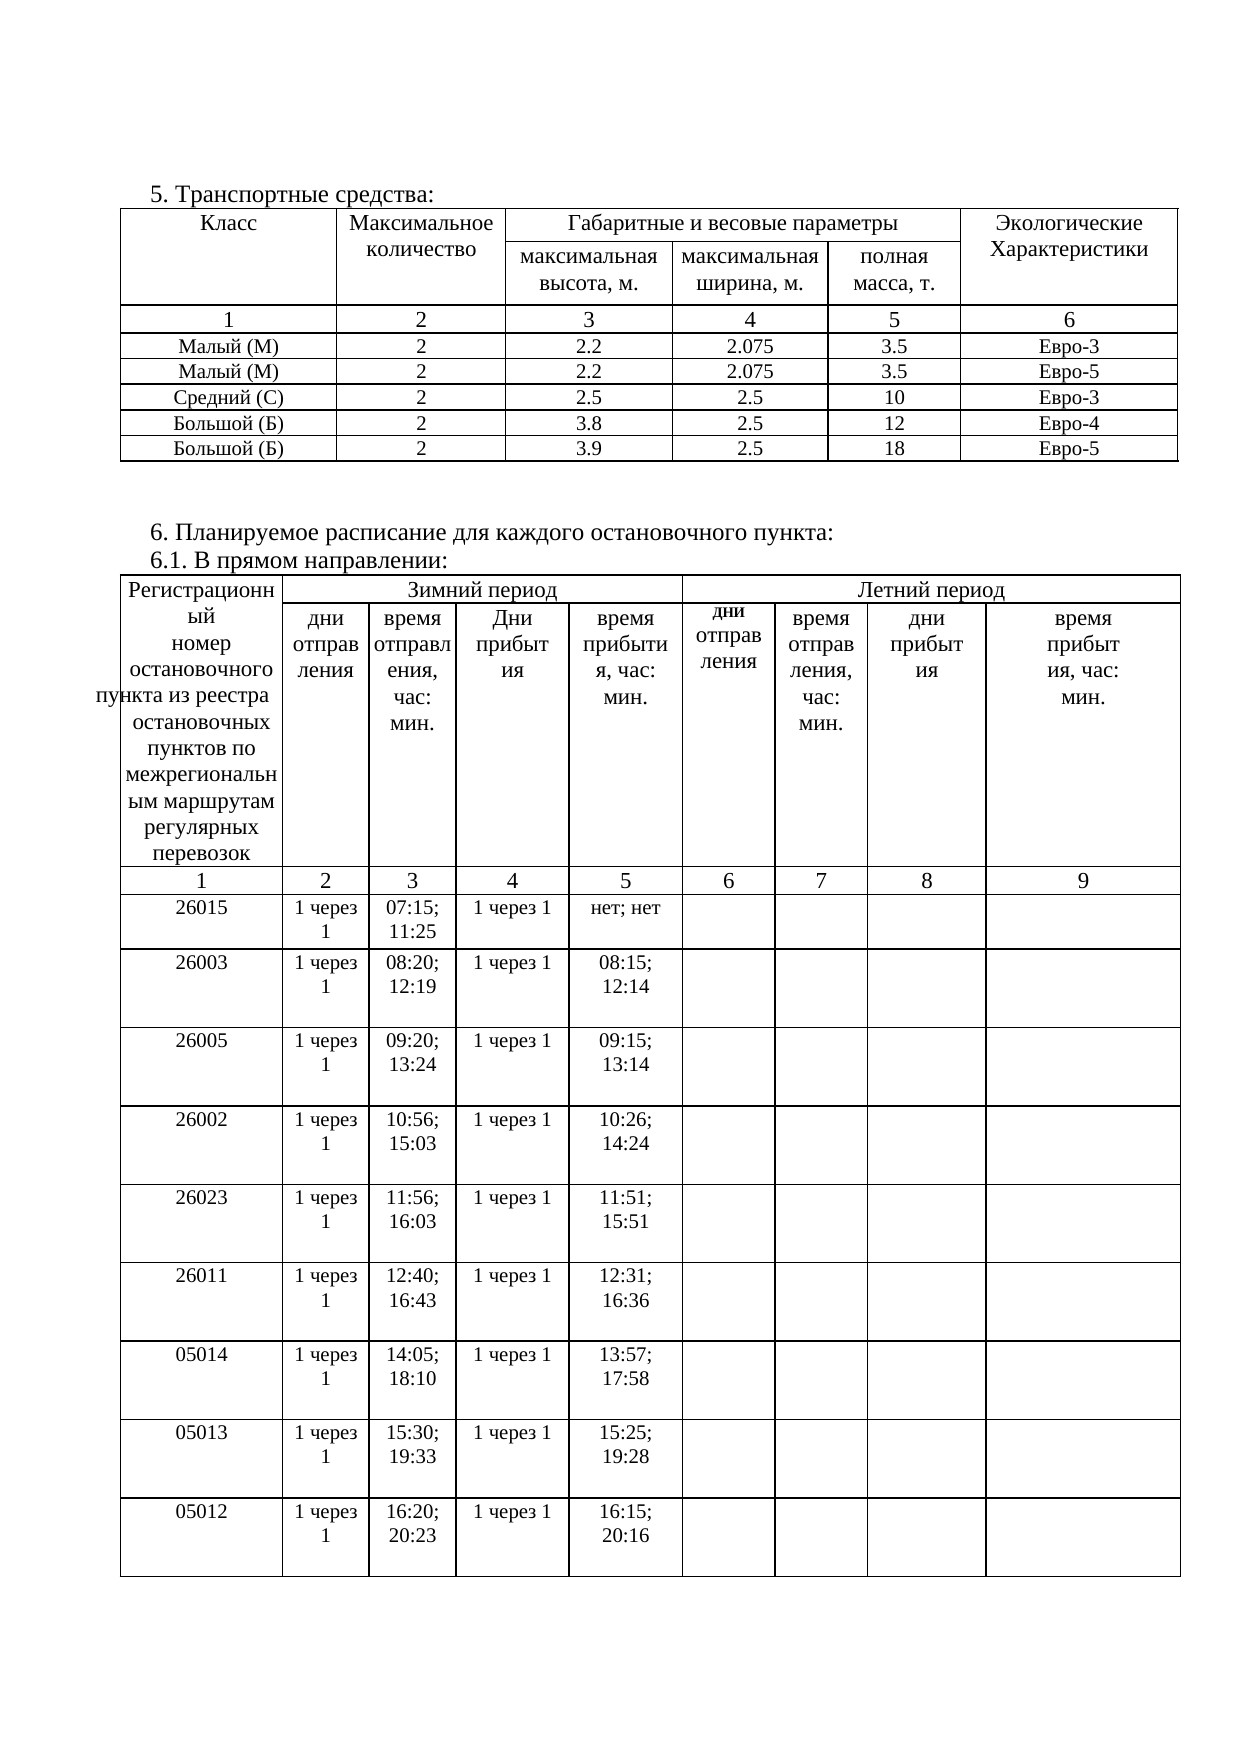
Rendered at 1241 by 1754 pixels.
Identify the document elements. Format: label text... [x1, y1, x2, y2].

table_cell 3.5 [829, 359, 960, 383]
table_cell [987, 1420, 1180, 1497]
table_cell 1 через 1 [283, 950, 368, 1027]
table_cell 1 через 1 [283, 1420, 368, 1497]
table_cell 1 через 1 [457, 1342, 568, 1419]
text 5. Транспортные средства: [150, 179, 1090, 207]
table_cell 1 [121, 306, 336, 332]
table_cell [776, 1499, 867, 1576]
table_cell 08:20; 12:19 [370, 950, 455, 1027]
table_cell 1 через 1 [457, 895, 568, 948]
table_cell 26023 [121, 1185, 282, 1262]
table_cell 2.5 [506, 385, 672, 409]
table_cell [868, 895, 985, 948]
table_cell время прибыти я, час: мин. [570, 604, 682, 866]
table_cell 14:05; 18:10 [370, 1342, 455, 1419]
table_cell 07:15; 11:25 [370, 895, 455, 948]
table_cell 11:56; 16:03 [370, 1185, 455, 1262]
table_cell 1 через 1 [283, 1263, 368, 1340]
table_cell 2 [283, 867, 368, 894]
table_cell максимальная ширина, м. [673, 242, 827, 304]
table_cell [987, 1185, 1180, 1262]
table_cell Евро-3 [961, 334, 1177, 358]
table_cell 2 [337, 334, 505, 358]
table_cell 2.075 [673, 334, 827, 358]
table_cell [683, 1420, 774, 1497]
table_cell Евро-5 [961, 436, 1177, 460]
table_cell Большой (Б) [121, 411, 336, 434]
table_cell 05013 [121, 1420, 282, 1497]
table_cell [868, 1342, 985, 1419]
table_cell 2.075 [673, 359, 827, 383]
table_cell [776, 1028, 867, 1105]
table_cell 10 [829, 385, 960, 409]
table_cell [683, 950, 774, 1027]
table_cell [776, 950, 867, 1027]
table_cell 5 [829, 306, 960, 332]
table_cell [776, 1185, 867, 1262]
table_cell [868, 1499, 985, 1576]
table_cell [868, 1263, 985, 1340]
table_cell 2.5 [673, 436, 827, 460]
table_cell 6 [961, 306, 1177, 332]
table_cell [683, 895, 774, 948]
table_cell дни прибыт ия [868, 604, 985, 866]
table_cell максимальная высота, м. [506, 242, 672, 304]
table_cell дни отправ ления [283, 604, 368, 866]
table_cell 18 [829, 436, 960, 460]
table_cell 26003 [121, 950, 282, 1027]
table_cell Евро-4 [961, 411, 1177, 434]
table_cell 5 [570, 867, 682, 894]
table_header Зимний период [283, 576, 682, 602]
table_cell 16:20; 20:23 [370, 1499, 455, 1576]
table_cell 1 через 1 [283, 1185, 368, 1262]
table_cell 9 [987, 867, 1180, 894]
table_cell 2 [337, 411, 505, 434]
table_cell 1 через 1 [457, 1028, 568, 1105]
table_cell 1 через 1 [457, 1420, 568, 1497]
table_cell Средний (С) [121, 385, 336, 409]
table_cell [987, 1107, 1180, 1183]
table_cell 2.2 [506, 359, 672, 383]
table_cell 6 [683, 867, 774, 894]
table_cell [683, 1185, 774, 1262]
table_cell 05012 [121, 1499, 282, 1576]
table_cell Большой (Б) [121, 436, 336, 460]
table_cell 26005 [121, 1028, 282, 1105]
table_cell [683, 1028, 774, 1105]
table_cell [987, 950, 1180, 1027]
table_cell [776, 1342, 867, 1419]
table_cell [776, 1420, 867, 1497]
table_cell 2.2 [506, 334, 672, 358]
table_cell [868, 950, 985, 1027]
table_cell 16:15; 20:16 [570, 1499, 682, 1576]
table_cell [868, 1420, 985, 1497]
table_cell 10:56; 15:03 [370, 1107, 455, 1183]
table_cell 2 [337, 385, 505, 409]
table_cell [683, 1107, 774, 1183]
table_cell 26002 [121, 1107, 282, 1183]
table_cell 3.5 [829, 334, 960, 358]
table_cell ДНИ отправ ления [683, 604, 774, 866]
table_cell 09:20; 13:24 [370, 1028, 455, 1105]
table_cell 2 [337, 306, 505, 332]
table_header Летний период [683, 576, 1180, 602]
table_cell 2 [337, 359, 505, 383]
table_cell [683, 1499, 774, 1576]
table_header Максимальное количество [337, 209, 505, 304]
table_cell Евро-3 [961, 385, 1177, 409]
table_cell 09:15; 13:14 [570, 1028, 682, 1105]
table_cell 12:40; 16:43 [370, 1263, 455, 1340]
table_cell 15:25; 19:28 [570, 1420, 682, 1497]
table_cell 3.8 [506, 411, 672, 434]
table_header Регистрационный номер остановочного пункта из реестра остановочных пунктов по межрегиональным маршрутам регулярных перевозок [121, 576, 282, 866]
table_header Класс [121, 209, 336, 304]
table_cell 2 [337, 436, 505, 460]
table_cell 3.9 [506, 436, 672, 460]
table_cell [683, 1263, 774, 1340]
table_cell 1 через 1 [283, 1342, 368, 1419]
table_cell 08:15; 12:14 [570, 950, 682, 1027]
table_cell 2.5 [673, 411, 827, 434]
table_header Экологические Характеристики [961, 209, 1177, 304]
table_cell 12:31; 16:36 [570, 1263, 682, 1340]
table_cell [776, 1107, 867, 1183]
table_cell [868, 1028, 985, 1105]
table_cell Малый (М) [121, 359, 336, 383]
table_cell 1 [121, 867, 282, 894]
table_cell 4 [457, 867, 568, 894]
table_cell [987, 1263, 1180, 1340]
table_cell Малый (М) [121, 334, 336, 358]
table_cell [868, 1107, 985, 1183]
table_cell 13:57; 17:58 [570, 1342, 682, 1419]
table_cell 1 через 1 [283, 1028, 368, 1105]
text 6. Планируемое расписание для каждого остановочного пункта: [150, 517, 1090, 546]
table_cell 8 [868, 867, 985, 894]
table_cell [987, 1499, 1180, 1576]
table_cell 1 через 1 [457, 1263, 568, 1340]
table_cell нет; нет [570, 895, 682, 948]
table_cell [987, 895, 1180, 948]
table_cell 15:30; 19:33 [370, 1420, 455, 1497]
table_cell 10:26; 14:24 [570, 1107, 682, 1183]
table_cell 1 через 1 [457, 1499, 568, 1576]
table_cell время прибыт ия, час: мин. [987, 604, 1180, 866]
table_header Габаритные и весовые параметры [506, 209, 960, 241]
table_cell 26011 [121, 1263, 282, 1340]
table_cell полная масса, т. [829, 242, 960, 304]
table_cell 1 через 1 [457, 1107, 568, 1183]
table_cell 3 [370, 867, 455, 894]
table_cell 1 через 1 [457, 950, 568, 1027]
table_cell [776, 1263, 867, 1340]
table_cell 26015 [121, 895, 282, 948]
table_cell 05014 [121, 1342, 282, 1419]
table_cell 1 через 1 [457, 1185, 568, 1262]
table_cell [683, 1342, 774, 1419]
table_cell [987, 1342, 1180, 1419]
table_cell время отправ ления, час: мин. [776, 604, 867, 866]
table_cell 2.5 [673, 385, 827, 409]
table_cell 1 через 1 [283, 1499, 368, 1576]
table_cell 1 через 1 [283, 895, 368, 948]
table_cell время отправл ения, час: мин. [370, 604, 455, 866]
table_cell 11:51; 15:51 [570, 1185, 682, 1262]
text 6.1. В прямом направлении: [150, 546, 1090, 574]
table_cell 3 [506, 306, 672, 332]
table_cell [868, 1185, 985, 1262]
table_cell Дни прибыт ия [457, 604, 568, 866]
table_cell Евро-5 [961, 359, 1177, 383]
table_cell [987, 1028, 1180, 1105]
table_cell 12 [829, 411, 960, 434]
table_cell 4 [673, 306, 827, 332]
table_cell [776, 895, 867, 948]
table_cell 1 через 1 [283, 1107, 368, 1183]
table_cell 7 [776, 867, 867, 894]
